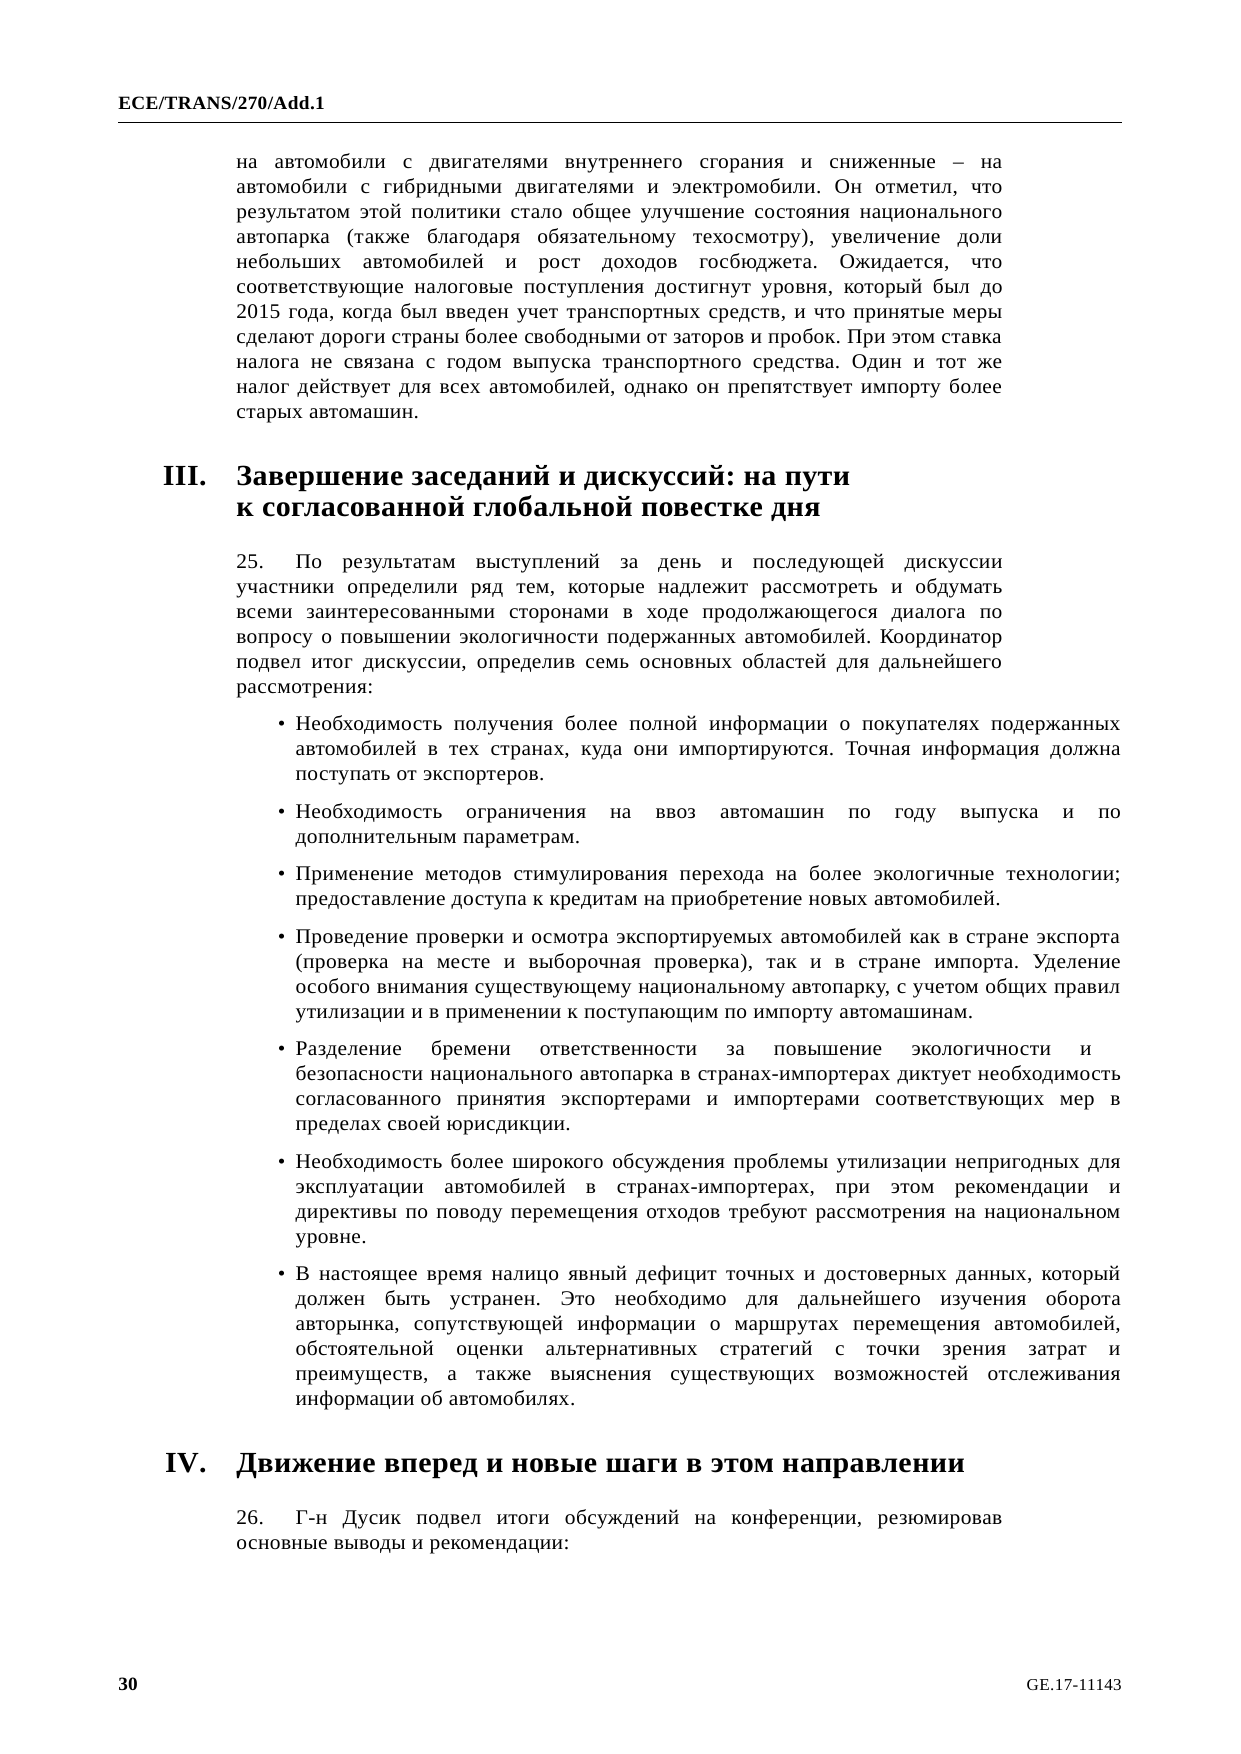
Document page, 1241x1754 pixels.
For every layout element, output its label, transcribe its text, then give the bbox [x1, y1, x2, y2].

text В настоящее время налицо явный дефицит точных и достоверных данных, который должен быть устранен. Это необходимо для дальнейшего изучения оборота авторынка, сопутствующей информации о маршрутах перемещения автомобилей, обстоятельной оценки альтернативных стратегий с точки зрения затрат и преимуществ, а также выяснения существующих возможностей отслеживания информации об автомобилях. [278, 1260, 1122, 1410]
text Необходимость ограничения на ввоз автомашин по году выпуска и по дополнительным параметрам. [278, 798, 1122, 848]
text Проведение проверки и осмотра экспортируемых автомобилей как в стране экспорта (проверка на месте и выборочная проверка), так и в стране импорта. Уделение особого внимания существующему национальному автопарку, с учетом общих правил утилизации и в применении к поступающим по импорту автомашинам. [278, 923, 1122, 1023]
text III. Завершение заседаний и дискуссий: на пути к согласованной глобальной повестке дня [118, 460, 1004, 523]
text Необходимость более широкого обсуждения проблемы утилизации непригодных для эксплуатации автомобилей в странах-импортерах, при этом рекомендации и директивы по поводу перемещения отходов требуют рассмотрения на национальном уровне. [278, 1148, 1122, 1248]
text 26. Г-н Дусик подвел итоги обсуждений на конференции, резюмировав основные выводы и рекомендации: [236, 1504, 1004, 1554]
text Применение методов стимулирования перехода на более экологичные технологии; предоставление доступа к кредитам на приобретение новых автомобилей. [278, 860, 1122, 910]
text Необходимость получения более полной информации о покупателях подержанных автомобилей в тех странах, куда они импортируются. Точная информация должна поступать от экспортеров. [278, 710, 1122, 785]
text 25. По результатам выступлений за день и последующей дискуссии участники определили ряд тем, которые надлежит рассмотреть и обдумать всеми заинтересованными сторонами в ходе продолжающегося диалога по вопросу о повышении экологичности подержанных автомобилей. Координатор подвел итог дискуссии, определив семь основных областей для дальнейшего рассмотрения: [236, 548, 1004, 698]
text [236, 148, 1004, 423]
text Разделение бремени ответственности за повышение экологичности и безопасности национального автопарка в странах-импортерах диктует необходимость согласованного принятия экспортерами и импортерами соответствующих мер в пределах своей юрисдикции. [278, 1035, 1122, 1135]
text IV. Движение вперед и новые шаги в этом направлении [118, 1448, 1004, 1479]
